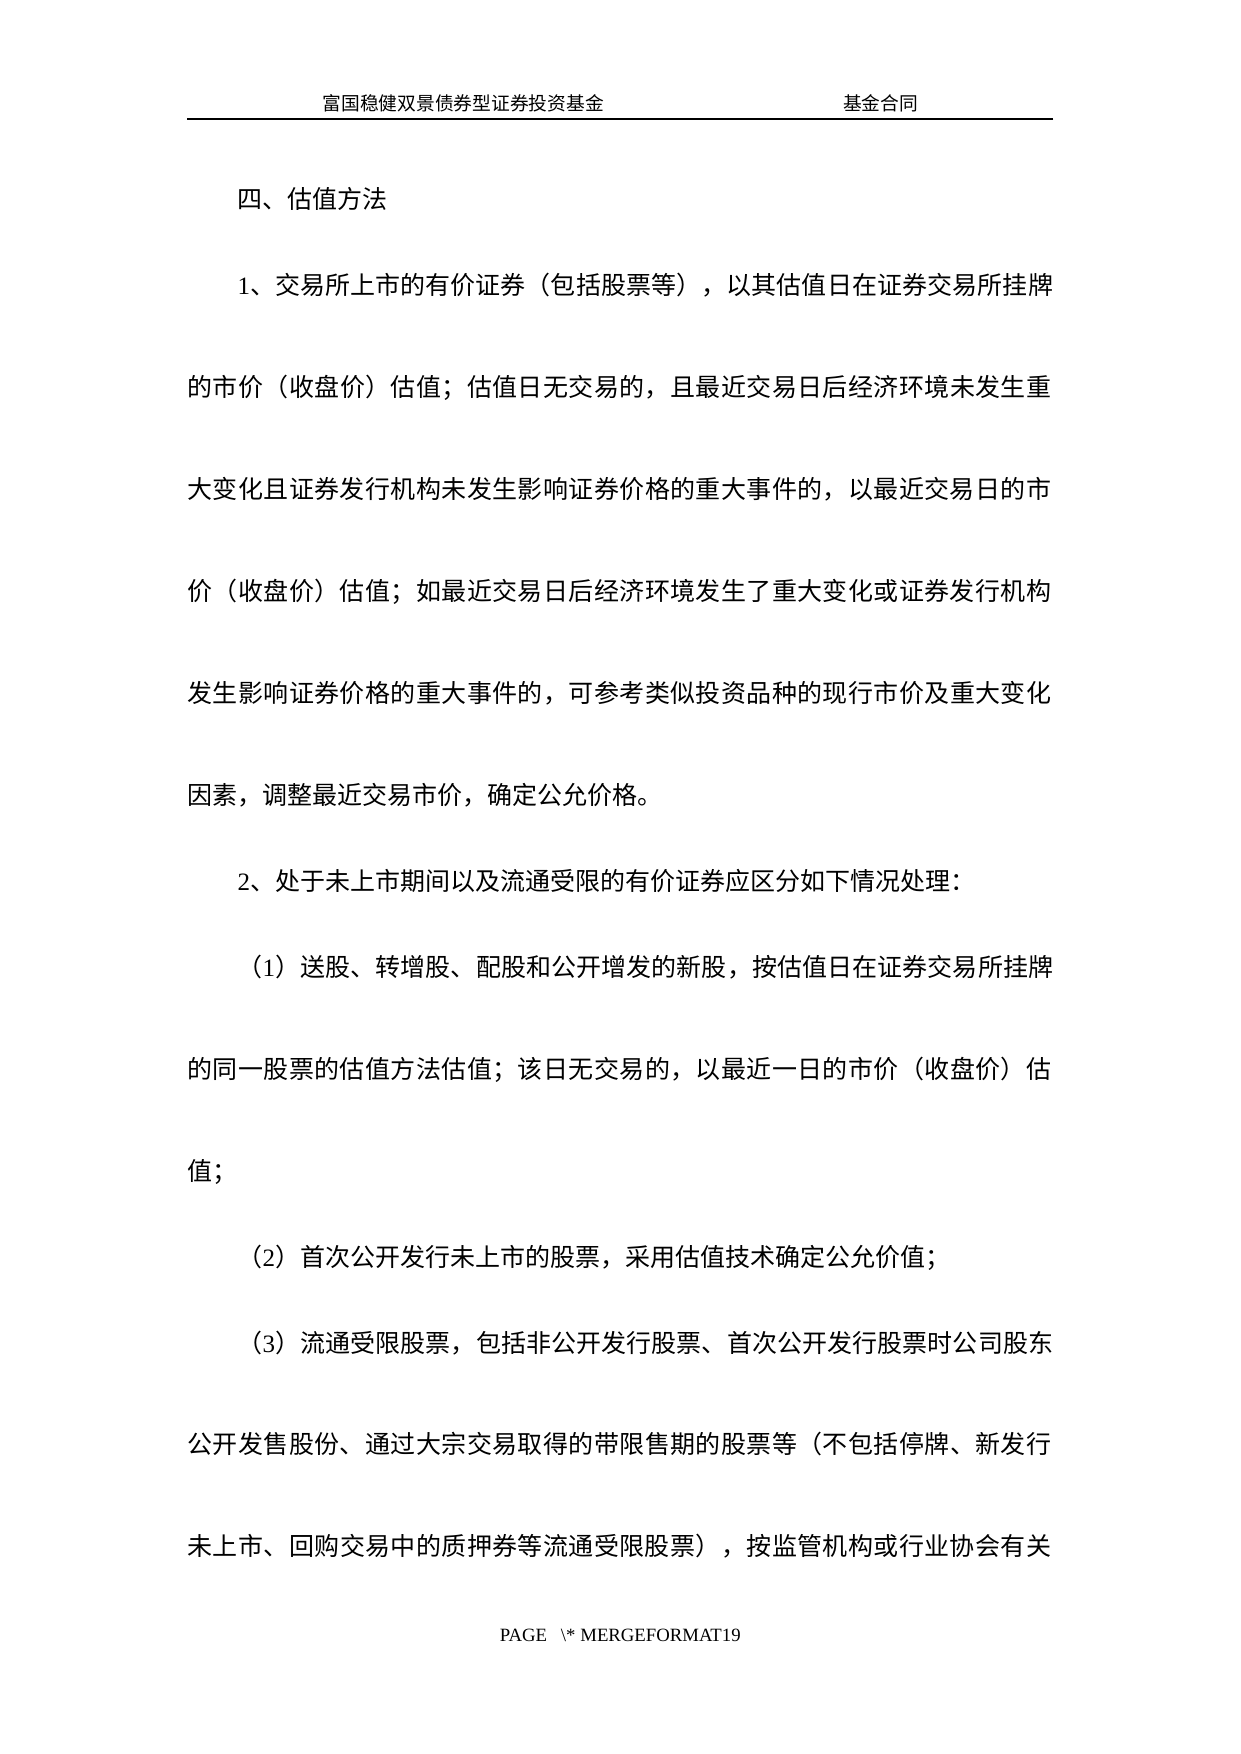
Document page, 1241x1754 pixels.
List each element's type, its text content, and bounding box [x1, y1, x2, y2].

text （2）首次公开发行未上市的股票，采用估值技术确定公允价值； [187, 1221, 1053, 1289]
text （1）送股、转增股、配股和公开增发的新股，按估值日在证券交易所挂牌的同一股票的估值方法估值；该日无交易的，以最近一日的市价（收盘价）估值； [187, 931, 1053, 1203]
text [187, 1307, 1053, 1579]
list 交易所上市的有价证券（包括股票等），以其估值日在证券交易所挂牌的市价（收盘价）估值；估值日无交易的，且最近交易日后经济环境未发生重大变化且证券发行机构未发生影响证券价格的重大事件的，以最近交易日的市价（收盘价）估值；如最近交易日后经济环境发生了重大变化或证券发行机构发生影响证券价格的重大事件的，可参考类似投资品种的现行市价及重大变化因素，调整最近交易市价，确定公允价格。 [187, 250, 1053, 827]
text 四、估值方法 [187, 164, 1053, 232]
list 处于未上市期间以及流通受限的有价证券应区分如下情况处理： [187, 845, 1053, 913]
